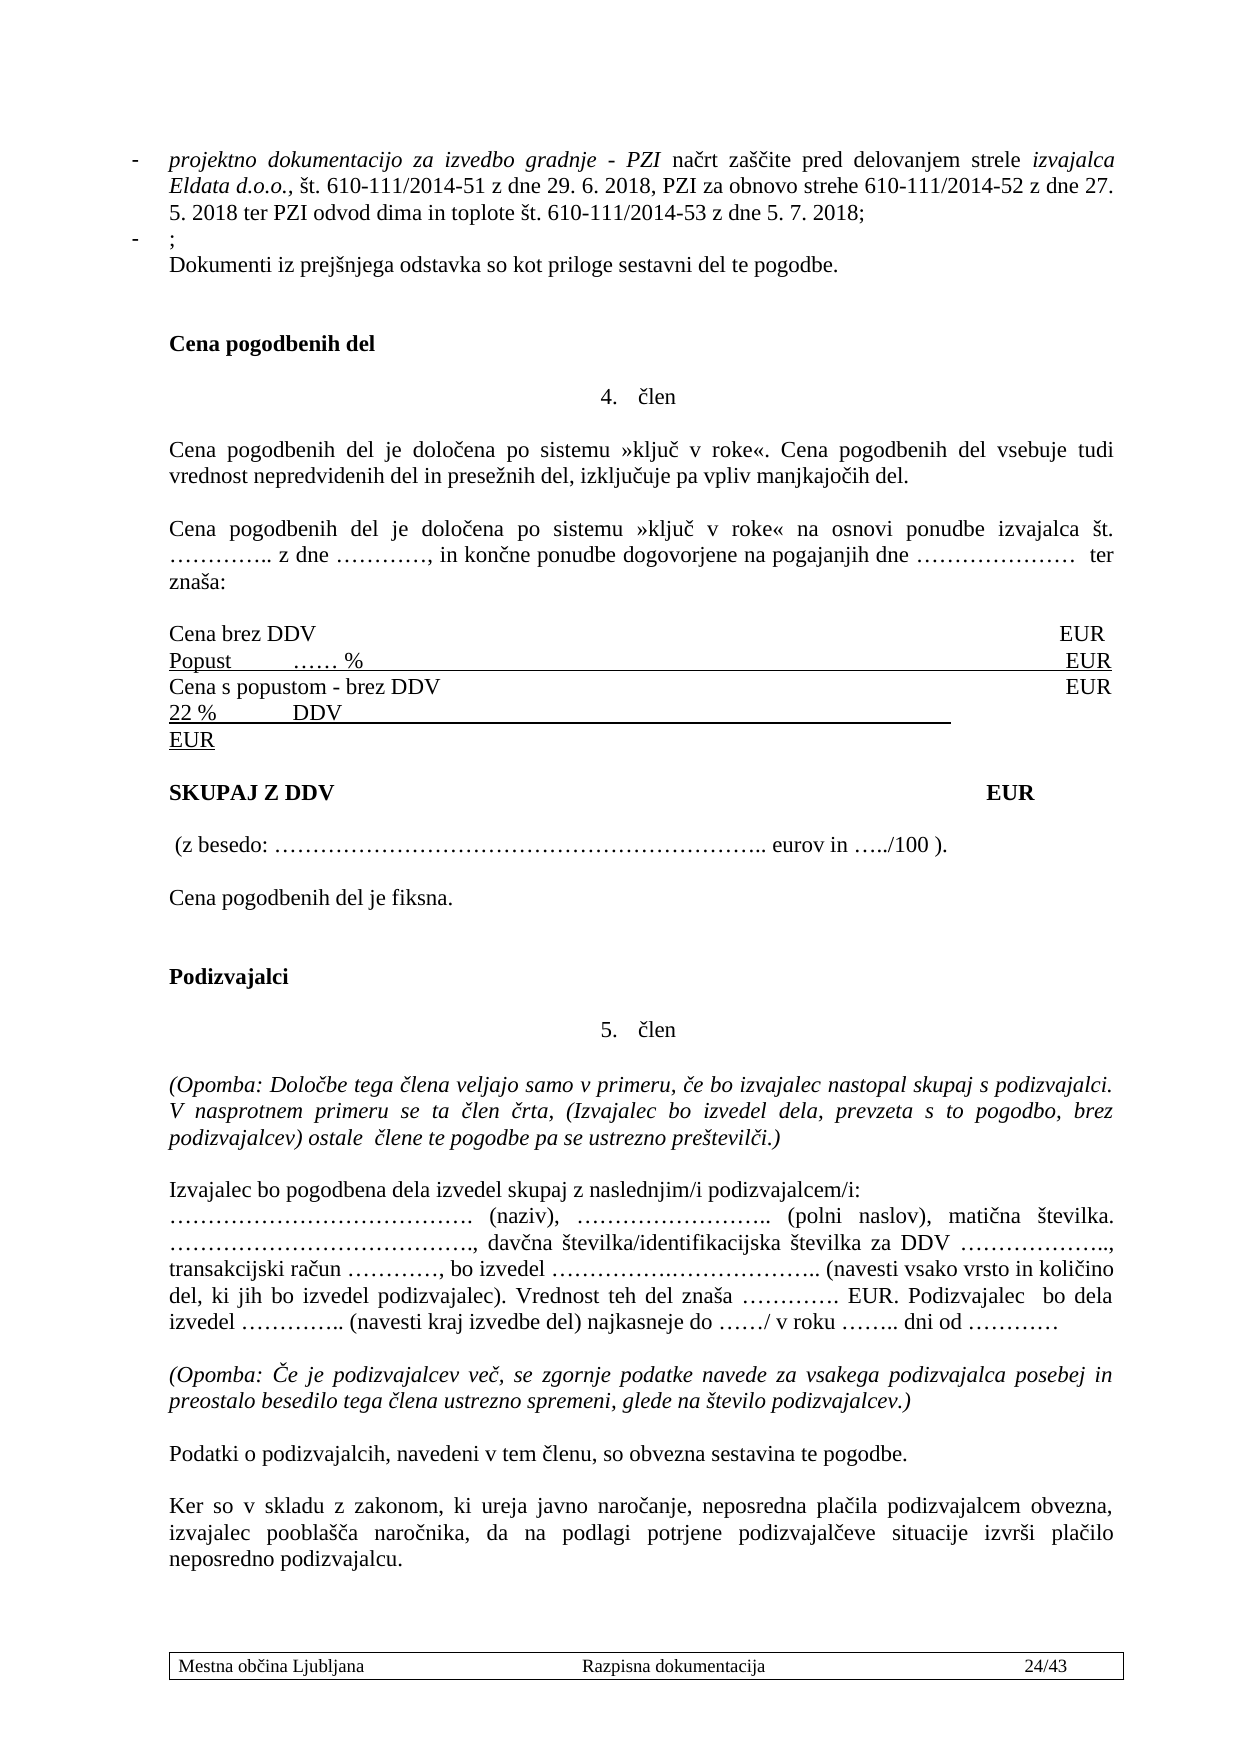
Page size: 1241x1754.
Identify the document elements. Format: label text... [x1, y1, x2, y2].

list člen [131, 1016, 1145, 1042]
text Popust …… % EUR [169, 647, 1115, 673]
list člen [131, 383, 1145, 409]
text (Opomba: Določbe tega člena veljajo samo v primeru, če bo izvajalec nastopal skupaj s podizvajalci. V nasprotnem primeru se ta člen črta, (Izvajalec bo izvedel dela, prevzeta s to pogodbo, brez podizvajalcev) ostale člene te pogodbe pa se ustrezno preštevilči.) [169, 1071, 1115, 1150]
text Izvajalec bo pogodbena dela izvedel skupaj z naslednjim/i podizvajalcem/i: [169, 1176, 1115, 1203]
text Ker so v skladu z zakonom, ki ureja javno naročanje, neposredna plačila podizvajalcem obvezna, izvajalec pooblašča naročnika, da na podlagi potrjene podizvajalčeve situacije izvrši plačilo neposredno podizvajalcu. [169, 1492, 1115, 1572]
text Cena pogodbenih del je fiksna. [169, 884, 1115, 910]
list projektno dokumentacijo za izvedbo gradnje - PZI načrt zaščite pred delovanjem strele izvajalca Eldata d.o.o., št. 610-111/2014-51 z dne 29. 6. 2018, PZI za obnovo strehe 610-111/2014-52 z dne 27. 5. 2018 ter PZI odvod dima in toplote št. 610-111/2014-53 z dne 5. 7. 2018; [131, 146, 1115, 225]
text SKUPAJ Z DDV EUR [169, 778, 1115, 805]
text (Opomba: Če je podizvajalcev več, se zgornje podatke navede za vsakega podizvajalca posebej in preostalo besedilo tega člena ustrezno spremeni, glede na število podizvajalcev.) [169, 1361, 1115, 1413]
text Cena brez DDV EUR [169, 620, 1115, 647]
text Cena pogodbenih del je določena po sistemu »ključ v roke« na osnovi ponudbe izvajalca št. ………….. z dne …………, in končne ponudbe dogovorjene na pogajanjih dne ………………… ter znaša: [169, 515, 1115, 594]
text …………………………………. (naziv), …………………….. (polni naslov), matična številka. …………………………………., davčna številka/identifikacijska številka za DDV ……………….., transakcijski račun …………, bo izvedel …………….……………….. (navesti vsako vrsto in količino del, ki jih bo izvedel podizvajalec). Vrednost teh del znaša …………. EUR. Podizvajalec bo dela izvedel ………….. (navesti kraj izvedbe del) najkasneje do ……/ v roku …….. dni od ………… [169, 1203, 1115, 1334]
text Cena pogodbenih del [169, 331, 1115, 357]
text Cena pogodbenih del je določena po sistemu »ključ v roke«. Cena pogodbenih del vsebuje tudi vrednost nepredvidenih del in presežnih del, izključuje pa vpliv manjkajočih del. [169, 436, 1115, 489]
text Podizvajalci [169, 963, 1115, 989]
list ; [131, 225, 1115, 251]
text Dokumenti iz prejšnjega odstavka so kot priloge sestavni del te pogodbe. [169, 251, 1115, 278]
text 22 % DDV EUR [169, 699, 1115, 752]
text Podatki o podizvajalcih, navedeni v tem členu, so obvezna sestavina te pogodbe. [169, 1440, 1115, 1466]
text (z besedo: ……………………………………………………….. eurov in …../100 ). [169, 831, 1115, 858]
text Cena s popustom - brez DDV EUR [169, 673, 1115, 699]
